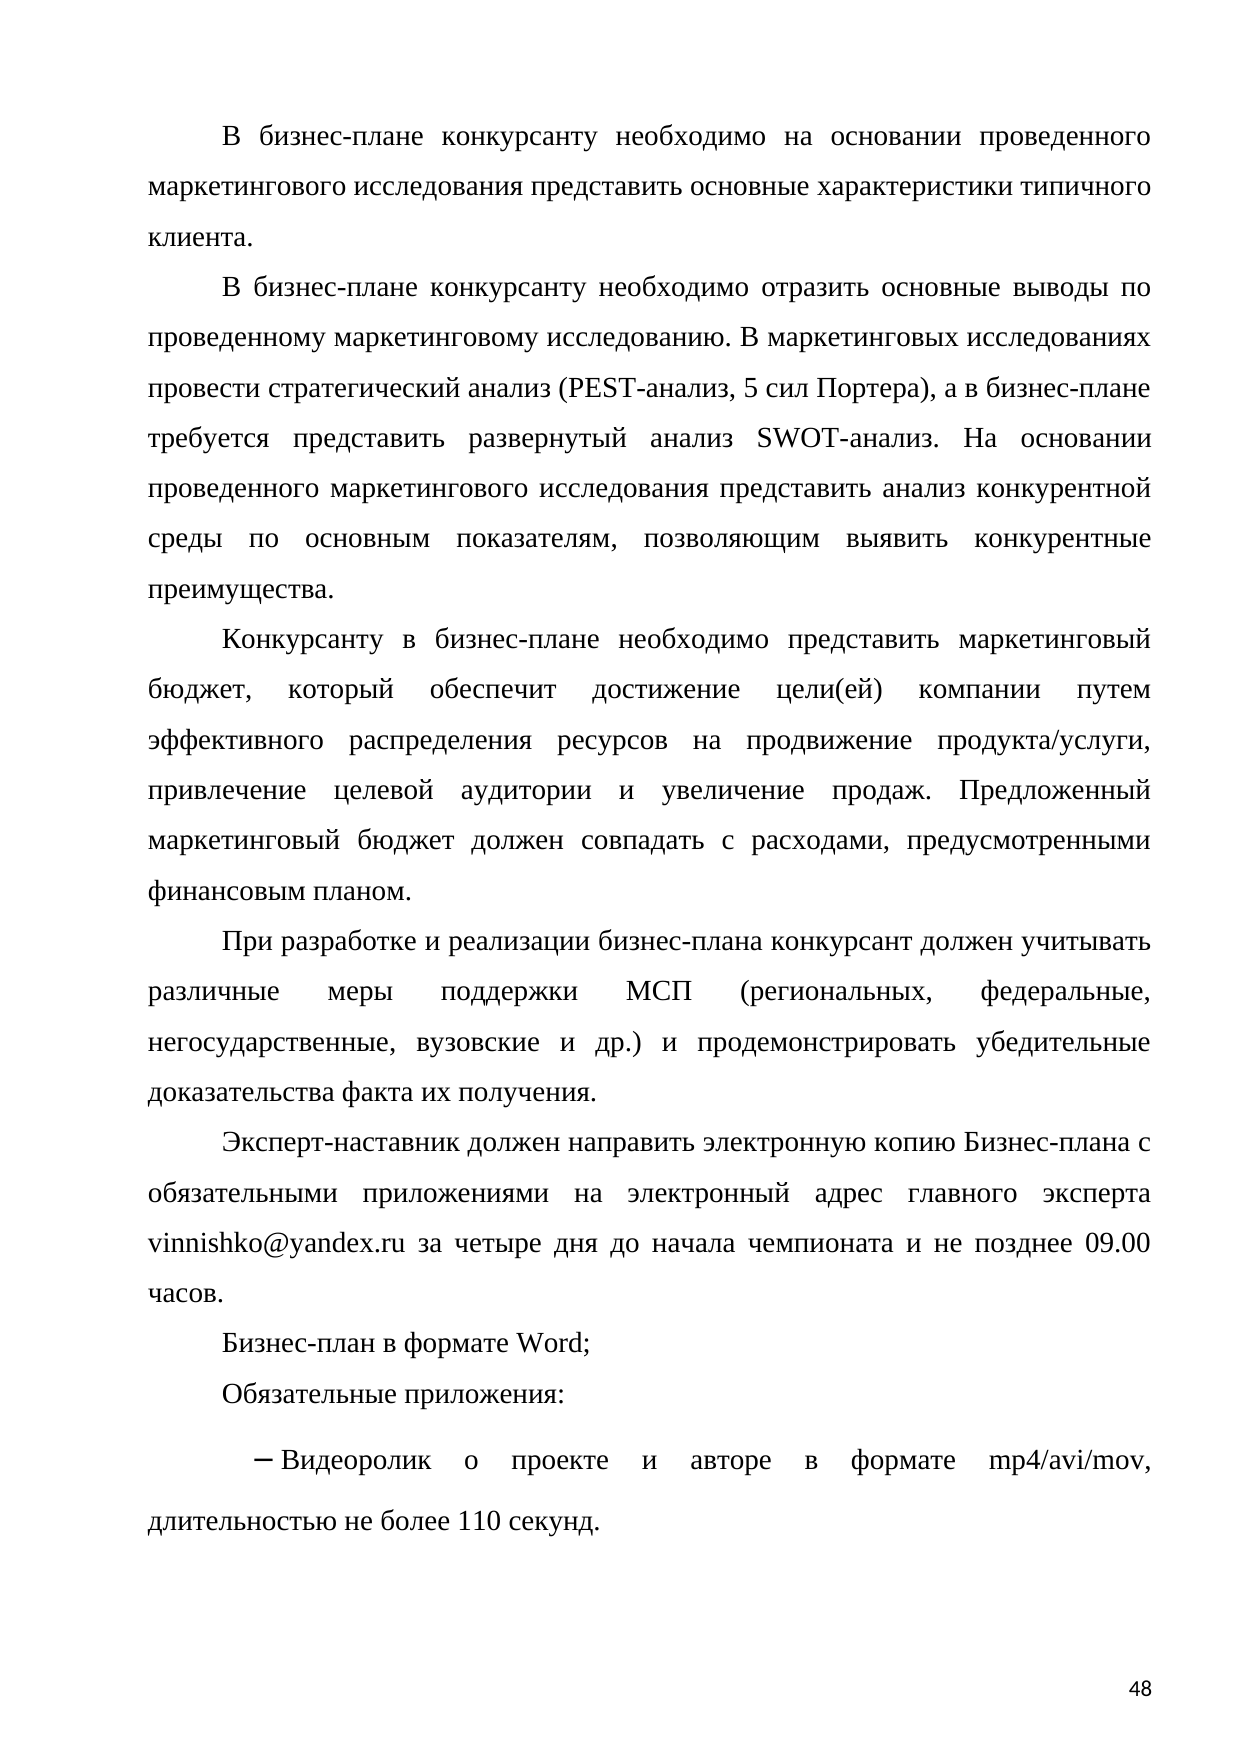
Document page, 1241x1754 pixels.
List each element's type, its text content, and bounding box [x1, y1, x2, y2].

text В бизнес-плане конкурсанту необходимо на основании проведенного маркетингового исследования представить основные характеристики типичного клиента. [148, 118, 1152, 252]
list Видеоролик о проекте и авторе в формате mp4/avi/mov, длительностью не более 110 секунд. [148, 1426, 1152, 1536]
text Конкурсанту в бизнес-плане необходимо представить маркетинговый бюджет, который обеспечит достижение цели(ей) компании путем эффективного распределения ресурсов на продвижение продукта/услуги, привлечение целевой аудитории и увеличение продаж. Предложенный маркетинговый бюджет должен совпадать с расходами, предусмотренными финансовым планом. [148, 621, 1152, 906]
text Эксперт-наставник должен направить электронную копию Бизнес-плана с обязательными приложениями на электронный адрес главного эксперта vinnishko@yandex.ru за четыре дня до начала чемпионата и не позднее 09.00 часов. [148, 1124, 1152, 1309]
text При разработке и реализации бизнес-плана конкурсант должен учитывать различные меры поддержки МСП (региональных, федеральные, негосударственные, вузовские и др.) и продемонстрировать убедительные доказательства факта их получения. [148, 923, 1152, 1108]
text Обязательные приложения: [148, 1376, 1152, 1409]
text В бизнес-плане конкурсанту необходимо отразить основные выводы по проведенному маркетинговому исследованию. В маркетинговых исследованиях провести стратегический анализ (PEST-анализ, 5 сил Портера), а в бизнес-плане требуется представить развернутый анализ SWOT-анализ. На основании проведенного маркетингового исследования представить анализ конкурентной среды по основным показателям, позволяющим выявить конкурентные преимущества. [148, 269, 1152, 604]
text Бизнес-план в формате Word; [148, 1326, 1152, 1359]
